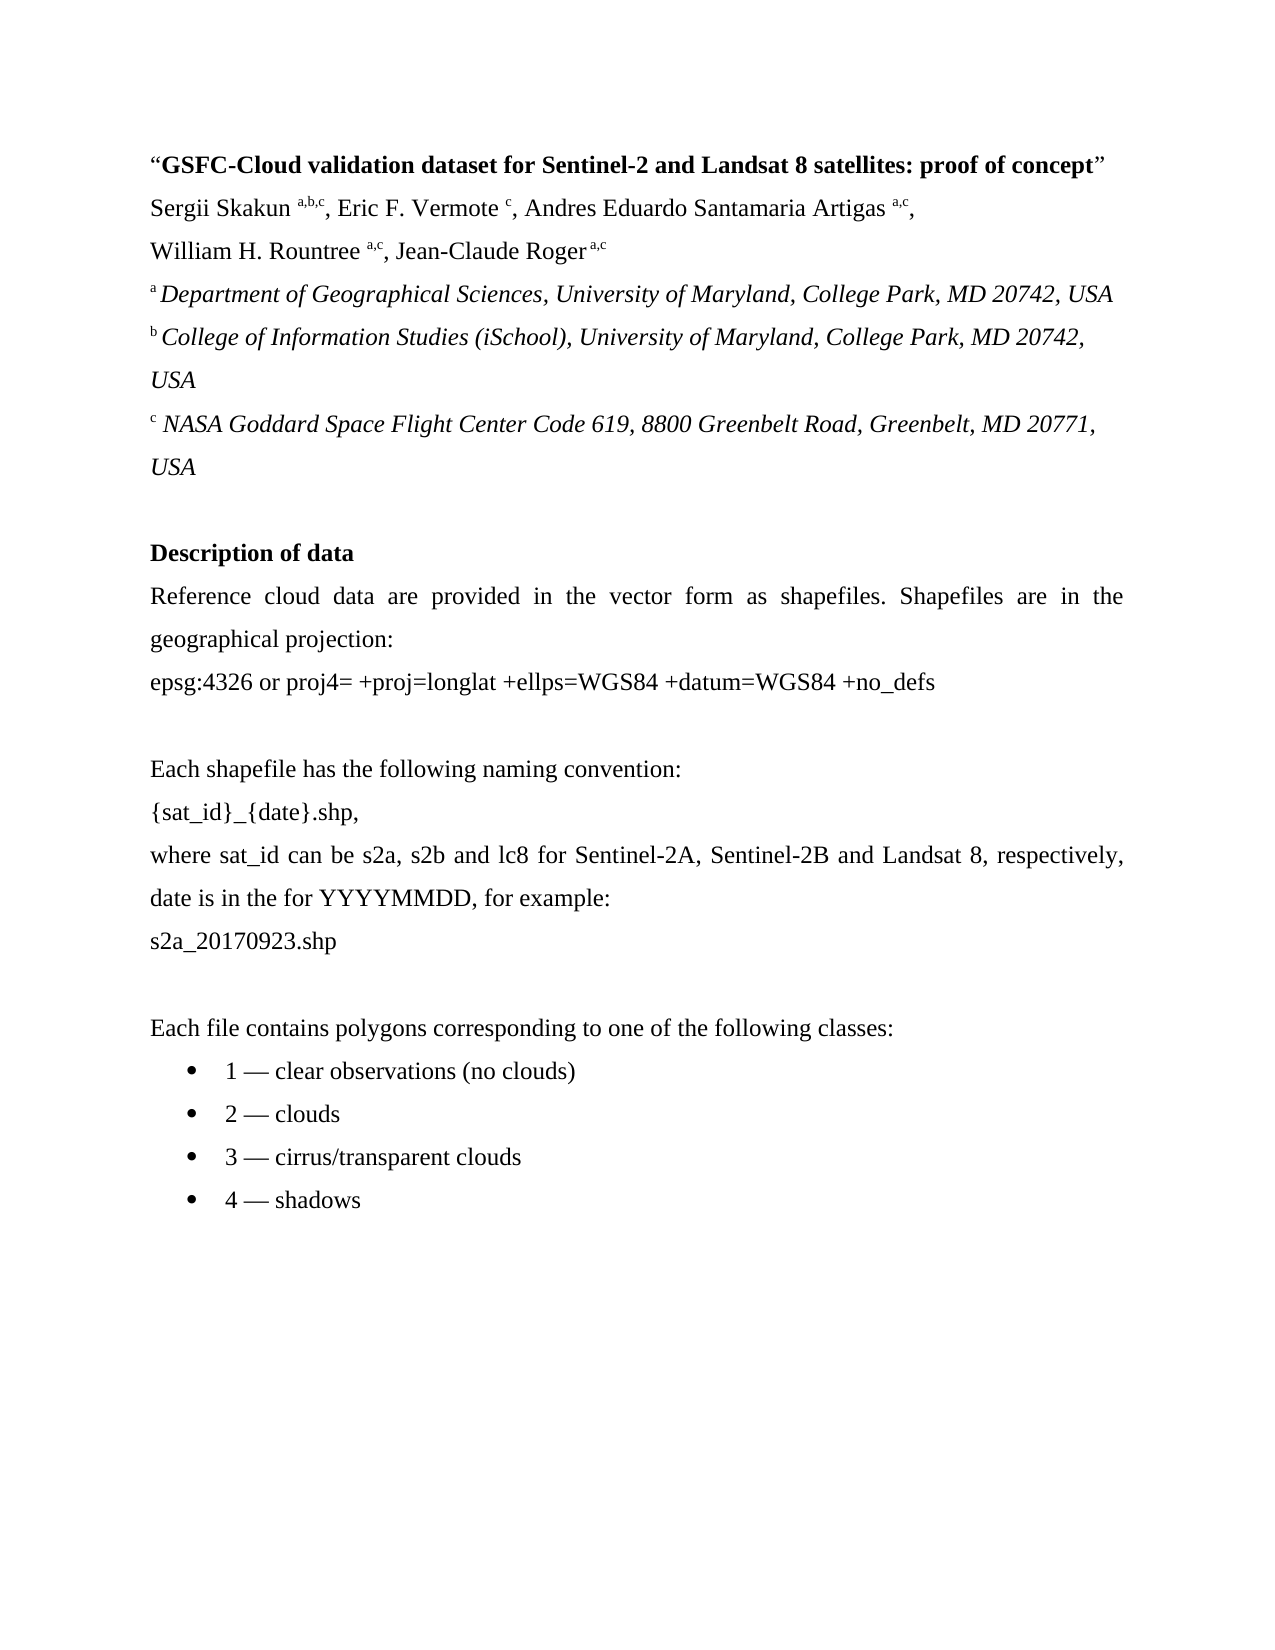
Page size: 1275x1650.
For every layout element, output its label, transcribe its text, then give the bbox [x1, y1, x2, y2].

text Each shapefile has the following naming convention: [150, 754, 1125, 783]
list 2 — clouds [187, 1099, 1125, 1128]
text where sat_id can be s2a, s2b and lc8 for Sentinel-2A, Sentinel-2B and Landsat 8, respectively, date is in the for YYYYMMDD, for example: [150, 840, 1125, 912]
text c NASA Goddard Space Flight Center Code 619, 8800 Greenbelt Road, Greenbelt, MD 20771, USA [150, 409, 1125, 481]
text Reference cloud data are provided in the vector form as shapefiles. Shapefiles are in the geographical projection: [150, 581, 1125, 653]
text Each file contains polygons corresponding to one of the following classes: [150, 1013, 1125, 1041]
list 1 — clear observations (no clouds) [187, 1056, 1125, 1084]
text Description of data [150, 538, 1125, 567]
text s2a_20170923.shp [150, 926, 1125, 955]
text epsg:4326 or proj4= +proj=longlat +ellps=WGS84 +datum=WGS84 +no_defs [150, 667, 1125, 696]
text b College of Information Studies (iSchool), University of Maryland, College Park, MD 20742, USA [150, 322, 1125, 394]
text {sat_id}_{date}.shp, [150, 797, 1125, 826]
text “GSFC-Cloud validation dataset for Sentinel-2 and Landsat 8 satellites: proof of concept” [150, 150, 1125, 179]
text Sergii Skakun a,b,c, Eric F. Vermote c, Andres Eduardo Santamaria Artigas a,c, William H. Rountree a,c, Jean-Claude Roger a,c [150, 193, 1125, 265]
list 3 — cirrus/transparent clouds [187, 1142, 1125, 1171]
list 4 — shadows [187, 1185, 1125, 1214]
text a Department of Geographical Sciences, University of Maryland, College Park, MD 20742, USA [150, 279, 1125, 308]
